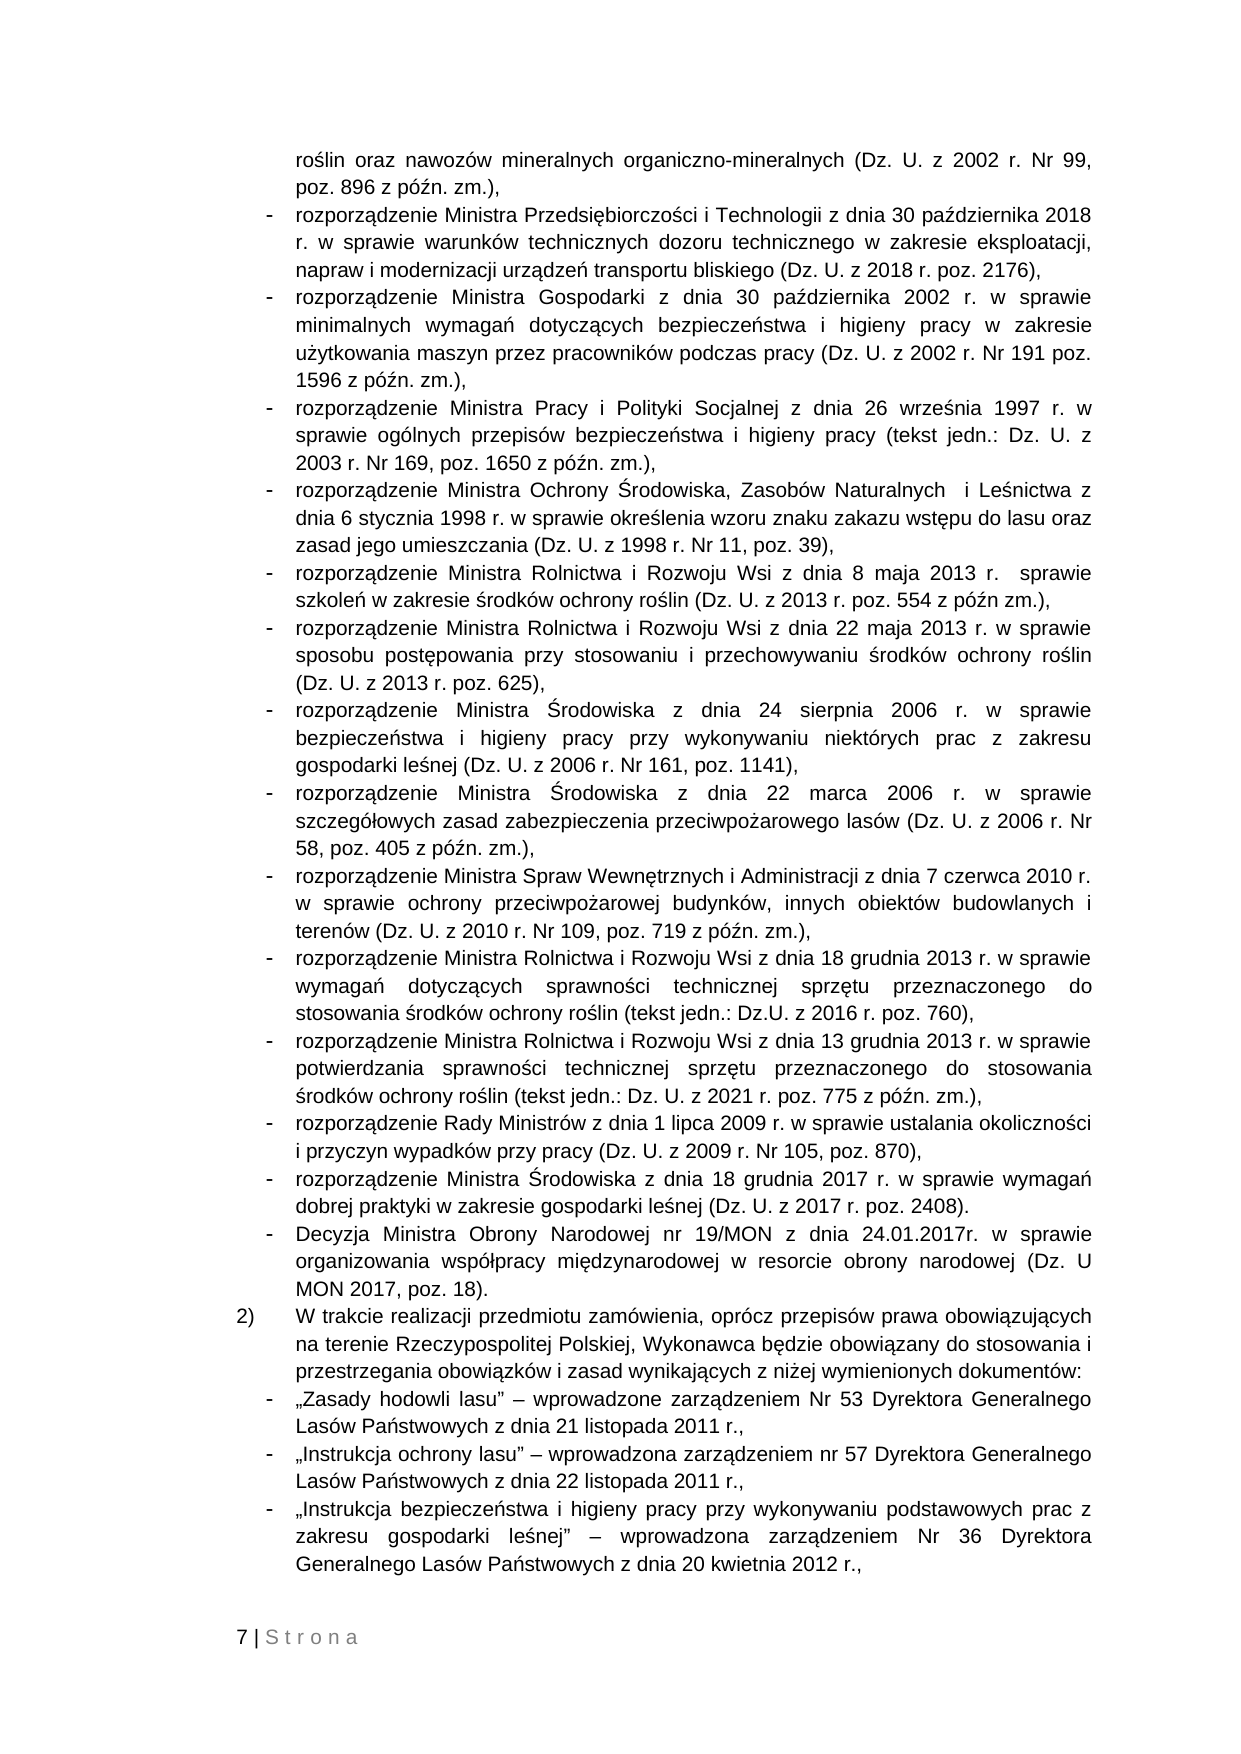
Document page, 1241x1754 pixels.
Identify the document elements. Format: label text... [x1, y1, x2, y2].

text rozporządzenie Ministra Spraw Wewnętrznych i Administracji z dnia 7 czerwca 2010 r. w sprawie ochrony przeciwpożarowej budynków, innych obiektów budowlanych i terenów (Dz. U. z 2010 r. Nr 109, poz. 719 z późn. zm.), [266, 863, 1093, 942]
text rozporządzenie Rady Ministrów z dnia 1 lipca 2009 r. w sprawie ustalania okoliczności i przyczyn wypadków przy pracy (Dz. U. z 2009 r. Nr 105, poz. 870), [266, 1111, 1093, 1163]
text W trakcie realizacji przedmiotu zamówienia, oprócz przepisów prawa obowiązujących na terenie Rzeczypospolitej Polskiej, Wykonawca będzie obowiązany do stosowania i przestrzegania obowiązków i zasad wynikających z niżej wymienionych dokumentów: [236, 1304, 1093, 1383]
text Decyzja Ministra Obrony Narodowej nr 19/MON z dnia 24.01.2017r. w sprawie organizowania współpracy międzynarodowej w resorcie obrony narodowej (Dz. U MON 2017, poz. 18). [266, 1221, 1093, 1301]
text rozporządzenie Ministra Ochrony Środowiska, Zasobów Naturalnych i Leśnictwa z dnia 6 stycznia 1998 r. w sprawie określenia wzoru znaku zakazu wstępu do lasu oraz zasad jego umieszczania (Dz. U. z 1998 r. Nr 11, poz. 39), [266, 478, 1093, 557]
text rozporządzenie Ministra Rolnictwa i Rozwoju Wsi z dnia 18 grudnia 2013 r. w sprawie wymagań dotyczących sprawności technicznej sprzętu przeznaczonego do stosowania środków ochrony roślin (tekst jedn.: Dz.U. z 2016 r. poz. 760), [266, 946, 1093, 1025]
text rozporządzenie Ministra Rolnictwa i Rozwoju Wsi z dnia 22 maja 2013 r. w sprawie sposobu postępowania przy stosowaniu i przechowywaniu środków ochrony roślin (Dz. U. z 2013 r. poz. 625), [266, 616, 1093, 695]
text rozporządzenie Ministra Rolnictwa i Rozwoju Wsi z dnia 8 maja 2013 r. sprawie szkoleń w zakresie środków ochrony roślin (Dz. U. z 2013 r. poz. 554 z późn zm.), [266, 561, 1093, 612]
text „Zasady hodowli lasu” – wprowadzone zarządzeniem Nr 53 Dyrektora Generalnego Lasów Państwowych z dnia 21 listopada 2011 r., [266, 1387, 1093, 1438]
text rozporządzenie Ministra Środowiska z dnia 24 sierpnia 2006 r. w sprawie bezpieczeństwa i higieny pracy przy wykonywaniu niektórych prac z zakresu gospodarki leśnej (Dz. U. z 2006 r. Nr 161, poz. 1141), [266, 698, 1093, 777]
text rozporządzenie Ministra Środowiska z dnia 22 marca 2006 r. w sprawie szczegółowych zasad zabezpieczenia przeciwpożarowego lasów (Dz. U. z 2006 r. Nr 58, poz. 405 z późn. zm.), [266, 781, 1093, 860]
text rozporządzenie Ministra Pracy i Polityki Socjalnej z dnia 26 września 1997 r. w sprawie ogólnych przepisów bezpieczeństwa i higieny pracy (tekst jedn.: Dz. U. z 2003 r. Nr 169, poz. 1650 z późn. zm.), [266, 395, 1093, 474]
text rozporządzenie Ministra Gospodarki z dnia 30 października 2002 r. w sprawie minimalnych wymagań dotyczących bezpieczeństwa i higieny pracy w zakresie użytkowania maszyn przez pracowników podczas pracy (Dz. U. z 2002 r. Nr 191 poz. 1596 z późn. zm.), [266, 285, 1093, 392]
text rozporządzenie Ministra Środowiska z dnia 18 grudnia 2017 r. w sprawie wymagań dobrej praktyki w zakresie gospodarki leśnej (Dz. U. z 2017 r. poz. 2408). [266, 1166, 1093, 1218]
text rozporządzenie Ministra Rolnictwa i Rozwoju Wsi z dnia 13 grudnia 2013 r. w sprawie potwierdzania sprawności technicznej sprzętu przeznaczonego do stosowania środków ochrony roślin (tekst jedn.: Dz. U. z 2021 r. poz. 775 z późn. zm.), [266, 1029, 1093, 1108]
text „Instrukcja bezpieczeństwa i higieny pracy przy wykonywaniu podstawowych prac z zakresu gospodarki leśnej” – wprowadzona zarządzeniem Nr 36 Dyrektora Generalnego Lasów Państwowych z dnia 20 kwietnia 2012 r., [266, 1497, 1093, 1576]
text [266, 148, 1093, 199]
text „Instrukcja ochrony lasu” – wprowadzona zarządzeniem nr 57 Dyrektora Generalnego Lasów Państwowych z dnia 22 listopada 2011 r., [266, 1442, 1093, 1493]
text rozporządzenie Ministra Przedsiębiorczości i Technologii z dnia 30 października 2018 r. w sprawie warunków technicznych dozoru technicznego w zakresie eksploatacji, napraw i modernizacji urządzeń transportu bliskiego (Dz. U. z 2018 r. poz. 2176), [266, 203, 1093, 282]
